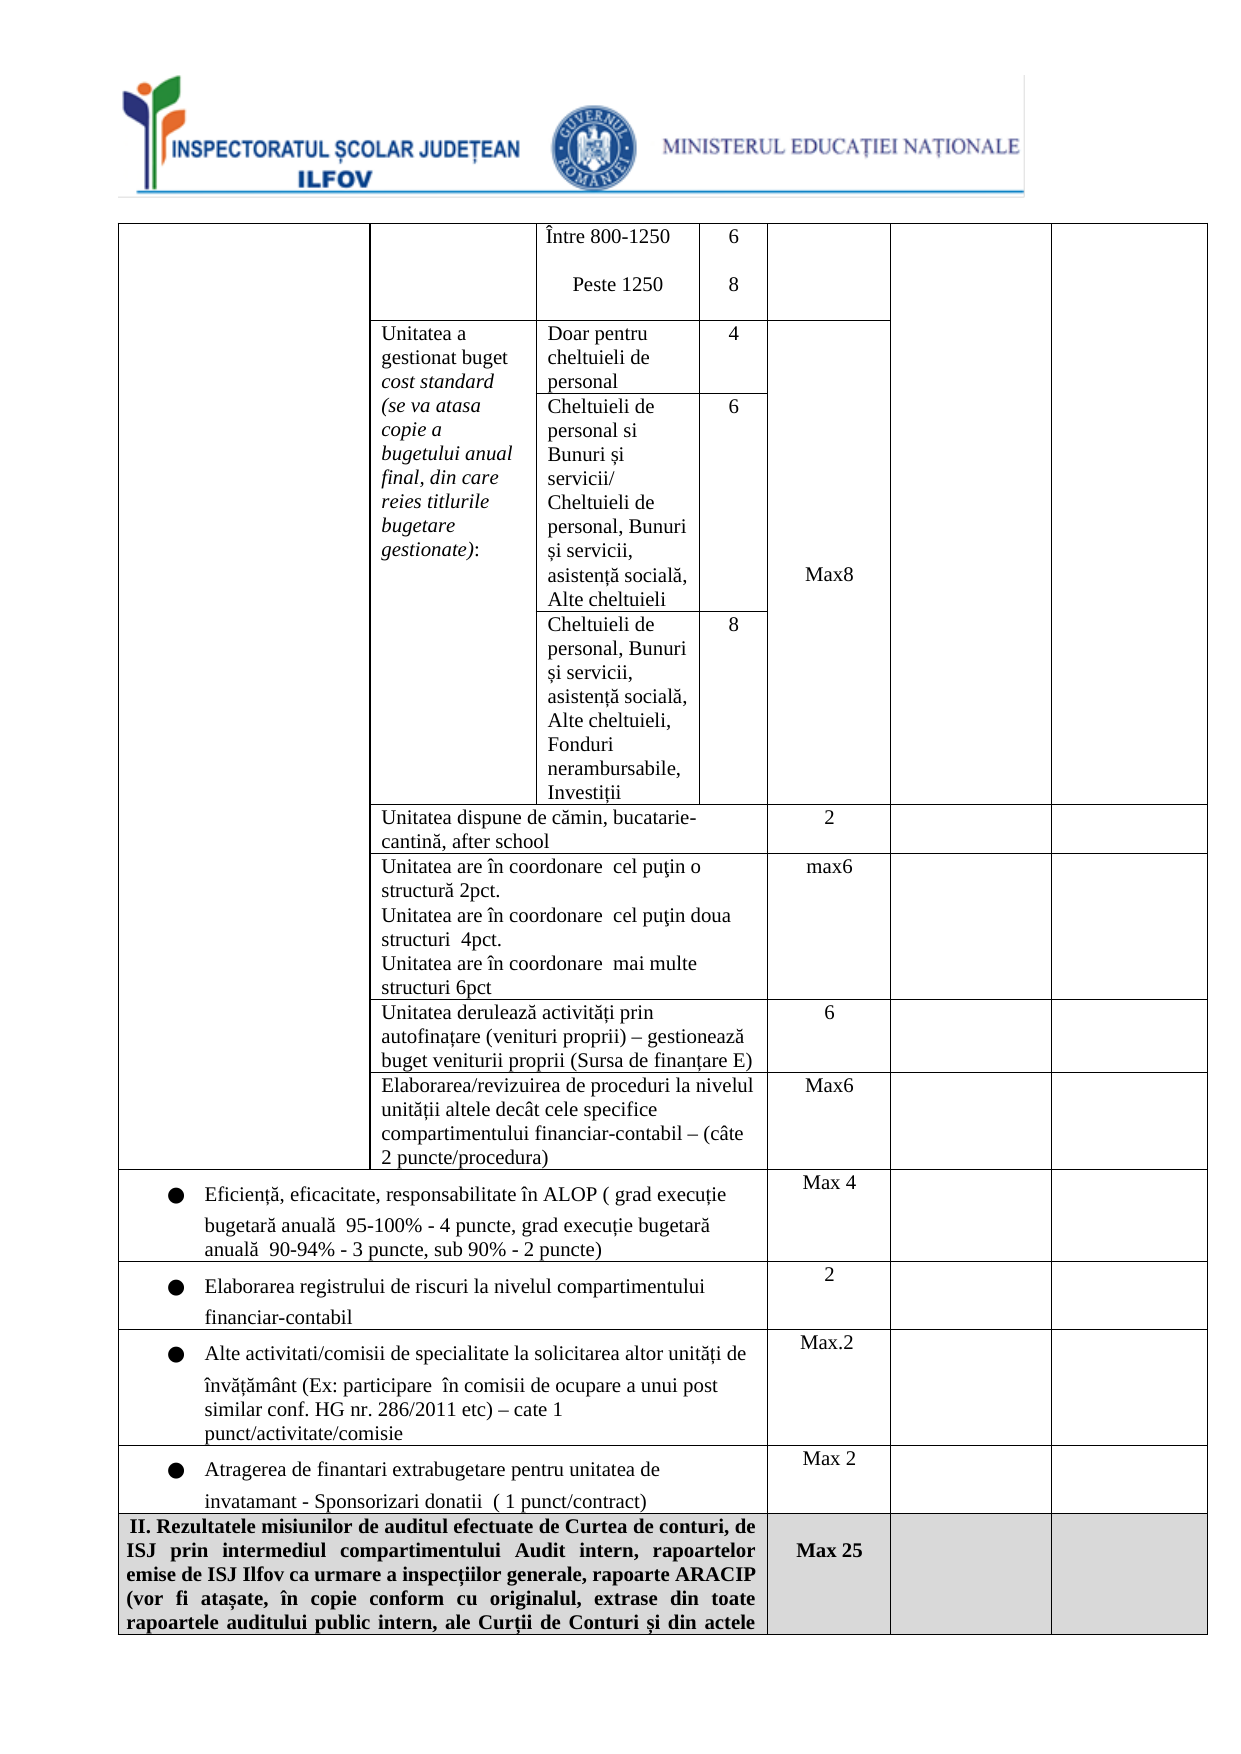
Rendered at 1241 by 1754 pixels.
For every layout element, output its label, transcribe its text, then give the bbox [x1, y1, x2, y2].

table_cell [891, 1170, 1051, 1261]
table_cell [891, 805, 1051, 853]
table_cell Max 2 [768, 1446, 890, 1513]
table_cell Unitatea are în coordonare cel puţin o structură 2pct. Unitatea are în coordonare cel puţin doua structuri 4pct. Unitatea are în coordonare mai multe structuri 6pct [371, 854, 767, 999]
table_cell Max.2 [768, 1330, 890, 1445]
table_cell [1052, 805, 1207, 853]
table_cell Între 800-1250 Peste 1250 [537, 224, 699, 320]
table_cell [1052, 1330, 1207, 1445]
table_cell Unitatea a gestionat buget cost standard (se va atasa copie a bugetului anual final, din care reies titlurile bugetare gestionate): [371, 321, 536, 804]
table_cell [1052, 1262, 1207, 1329]
table_cell Max 4 [768, 1170, 890, 1261]
table_cell Max6 [768, 1073, 890, 1169]
table_cell 6 [700, 394, 767, 611]
picture [118, 75, 1026, 199]
table_cell Elaborarea registrului de riscuri la nivelul compartimentului financiar-contabil [119, 1262, 767, 1329]
table_cell 4 [700, 321, 767, 393]
table_cell [891, 1073, 1051, 1169]
table_cell Max 25 [768, 1514, 890, 1634]
table_cell Atragerea de finantari extrabugetare pentru unitatea de invatamant - Sponsorizari donatii ( 1 punct/contract) [119, 1446, 767, 1513]
table_cell [1052, 854, 1207, 999]
table_cell [891, 1262, 1051, 1329]
table_cell Unitatea dispune de cămin, bucatarie-cantină, after school [371, 805, 767, 853]
table_cell [891, 1330, 1051, 1445]
table_cell Alte activitati/comisii de specialitate la solicitarea altor unități de învățământ (Ex: participare în comisii de ocupare a unui post similar conf. HG nr. 286/2011 etc) – cate 1 punct/activitate/comisie [119, 1330, 767, 1445]
table_cell [1052, 1446, 1207, 1513]
table_cell [891, 1000, 1051, 1072]
table_cell Max8 [768, 321, 890, 804]
table_cell 8 [700, 612, 767, 804]
table_cell Cheltuieli de personal, Bunuri și servicii, asistență socială, Alte cheltuieli, Fonduri nerambursabile, Investiții [537, 612, 699, 804]
table_cell [119, 1072, 369, 1169]
table_cell max6 [768, 854, 890, 999]
table_cell [891, 1446, 1051, 1513]
table_cell Unitatea derulează activități prin autofinațare (venituri proprii) – gestionează buget veniturii proprii (Sursa de finanțare E) [371, 1000, 767, 1072]
table_cell [1052, 1000, 1207, 1072]
table_cell [1052, 1170, 1207, 1261]
table_cell Cheltuieli de personal si Bunuri și servicii/ Cheltuieli de personal, Bunuri și servicii, asistență socială, Alte cheltuieli [537, 394, 699, 611]
table_cell Elaborarea/revizuirea de proceduri la nivelul unității altele decât cele specifice compartimentului financiar-contabil – (câte 2 puncte/procedura) [371, 1073, 767, 1169]
table_cell [891, 1514, 1051, 1634]
table_cell [1052, 1514, 1207, 1634]
table_cell 6 8 [700, 224, 767, 320]
table_cell [1052, 1073, 1207, 1169]
table_cell Doar pentru cheltuieli de personal [537, 321, 699, 393]
table_cell 2 [768, 1262, 890, 1329]
table_cell 2 [768, 805, 890, 853]
table_cell [891, 854, 1051, 999]
table_cell 6 [768, 1000, 890, 1072]
table_cell Eficiență, eficacitate, responsabilitate în ALOP ( grad execuție bugetară anuală 95-100% - 4 puncte, grad execuție bugetară anuală 90-94% - 3 puncte, sub 90% - 2 puncte) [119, 1170, 767, 1261]
